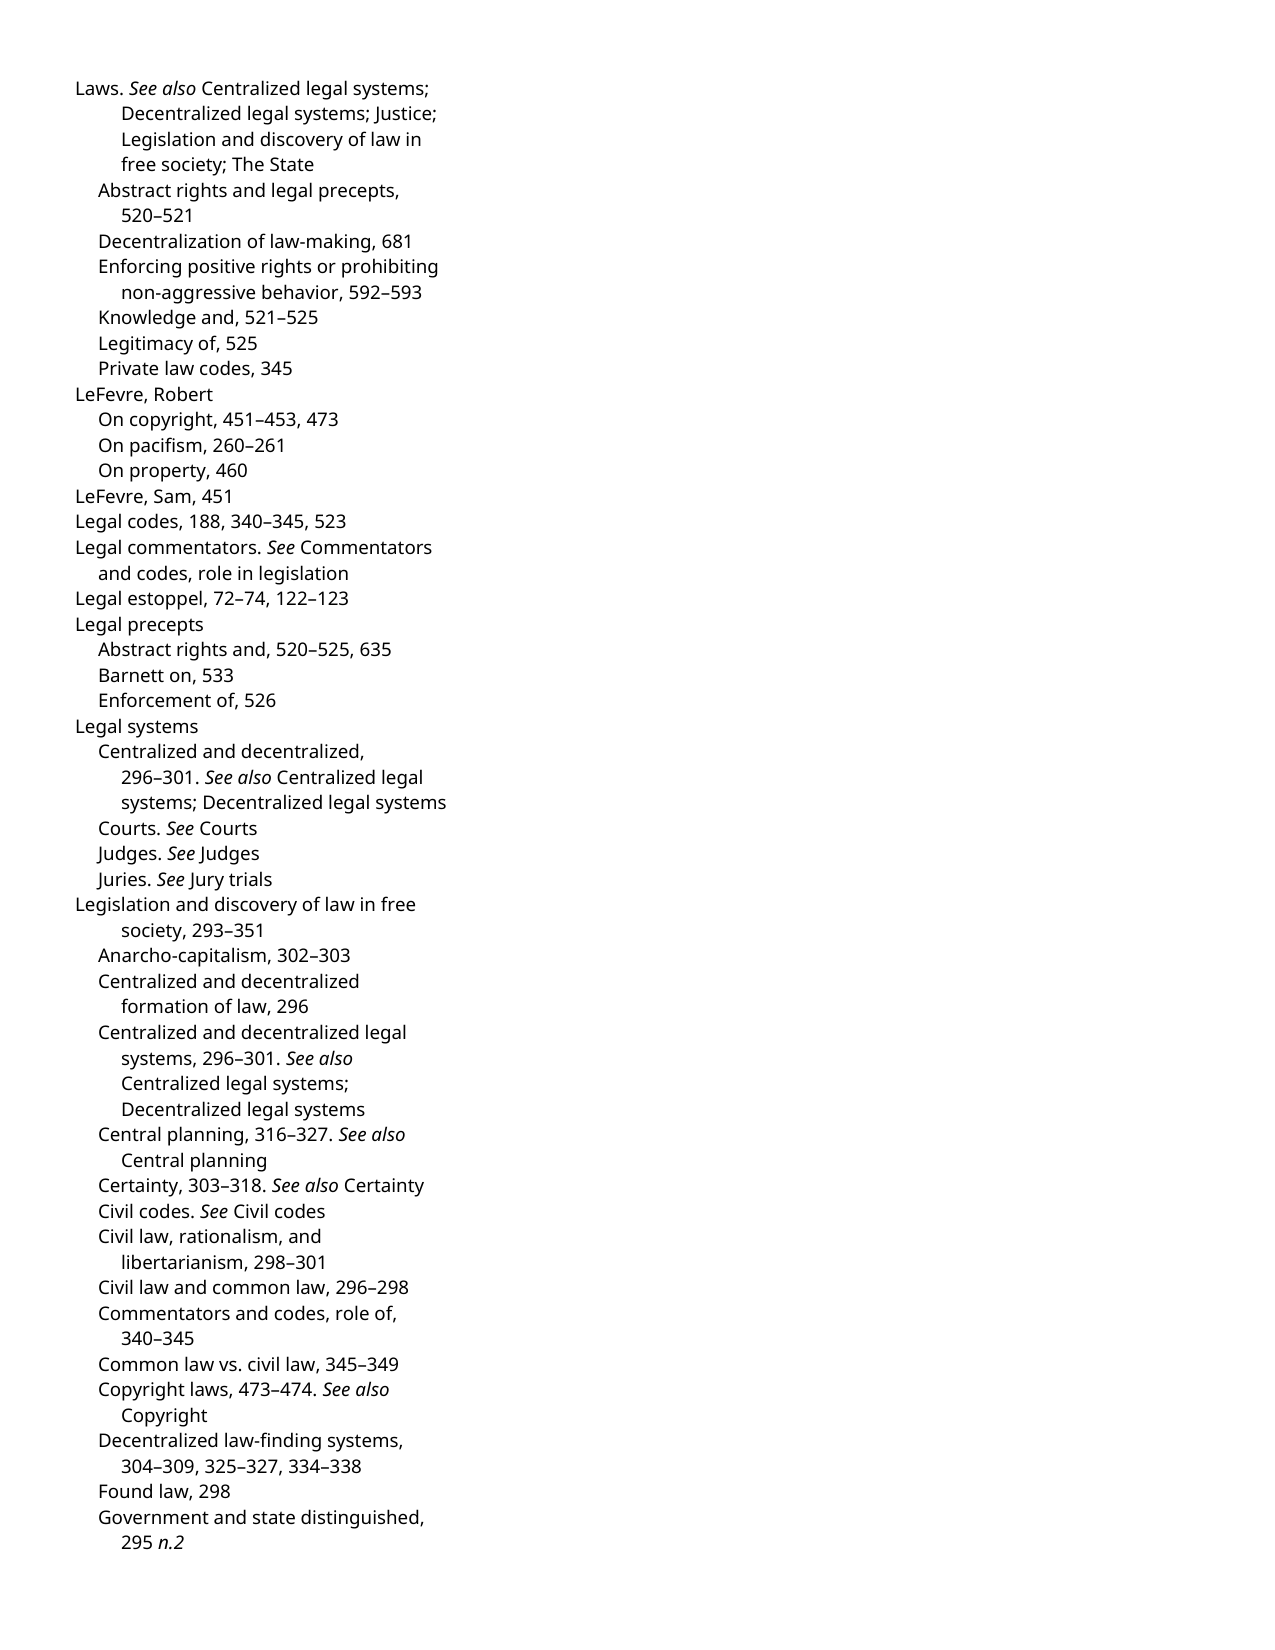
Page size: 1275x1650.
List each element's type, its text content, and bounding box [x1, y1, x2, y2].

text Barnett on, 533 [75, 662, 1200, 687]
text Centralized and decentralized, 296–301. See also Centralized legal systems; Decentralized legal systems [75, 738, 1200, 815]
text Courts. See Courts [75, 815, 1200, 841]
text Central planning, 316–327. See also Central planning [75, 1121, 1200, 1172]
text Civil law and common law, 296–298 [75, 1274, 1200, 1300]
text Decentralization of law-making, 681 [75, 228, 1200, 254]
text Civil law, rationalism, and libertarianism, 298–301 [75, 1223, 1200, 1274]
text LeFevre, Sam, 451 [75, 483, 1200, 509]
text LeFevre, Robert [75, 381, 1200, 407]
text Judges. See Judges [75, 841, 1200, 866]
text Certainty, 303–318. See also Certainty [75, 1172, 1200, 1198]
text Decentralized law-finding systems, 304–309, 325–327, 334–338 [75, 1428, 1200, 1479]
text Commentators and codes, role of, 340–345 [75, 1300, 1200, 1351]
text Laws. See also Centralized legal systems; Decentralized legal systems; Justice; Legislation and discovery of law in free society; The State [75, 75, 1200, 177]
text Enforcement of, 526 [75, 687, 1200, 713]
text Legal precepts [75, 611, 1200, 636]
text On copyright, 451–453, 473 [75, 407, 1200, 432]
text Enforcing positive rights or prohibiting non-aggressive behavior, 592–593 [75, 254, 1200, 305]
text Anarcho-capitalism, 302–303 [75, 943, 1200, 968]
text Legitimacy of, 525 [75, 330, 1200, 356]
text On pacifism, 260–261 [75, 432, 1200, 458]
text Abstract rights and legal precepts, 520–521 [75, 177, 1200, 228]
text Found law, 298 [75, 1479, 1200, 1504]
text Civil codes. See Civil codes [75, 1198, 1200, 1223]
text Centralized and decentralized legal systems, 296–301. See also Centralized legal systems; Decentralized legal systems [75, 1019, 1200, 1121]
text Abstract rights and, 520–525, 635 [75, 636, 1200, 662]
text Legal commentators. See Commentators and codes, role in legislation [75, 534, 1200, 585]
text Legal estoppel, 72–74, 122–123 [75, 585, 1200, 611]
text Common law vs. civil law, 345–349 [75, 1351, 1200, 1377]
text Legal codes, 188, 340–345, 523 [75, 509, 1200, 534]
text On property, 460 [75, 458, 1200, 483]
text Knowledge and, 521–525 [75, 305, 1200, 330]
text Private law codes, 345 [75, 356, 1200, 381]
text Government and state distinguished, 295 n.2 [75, 1504, 1200, 1555]
text Juries. See Jury trials [75, 866, 1200, 892]
text Copyright laws, 473–474. See also Copyright [75, 1377, 1200, 1428]
text Legal systems [75, 713, 1200, 738]
text Centralized and decentralized formation of law, 296 [75, 968, 1200, 1019]
text Legislation and discovery of law in free society, 293–351 [75, 892, 1200, 943]
